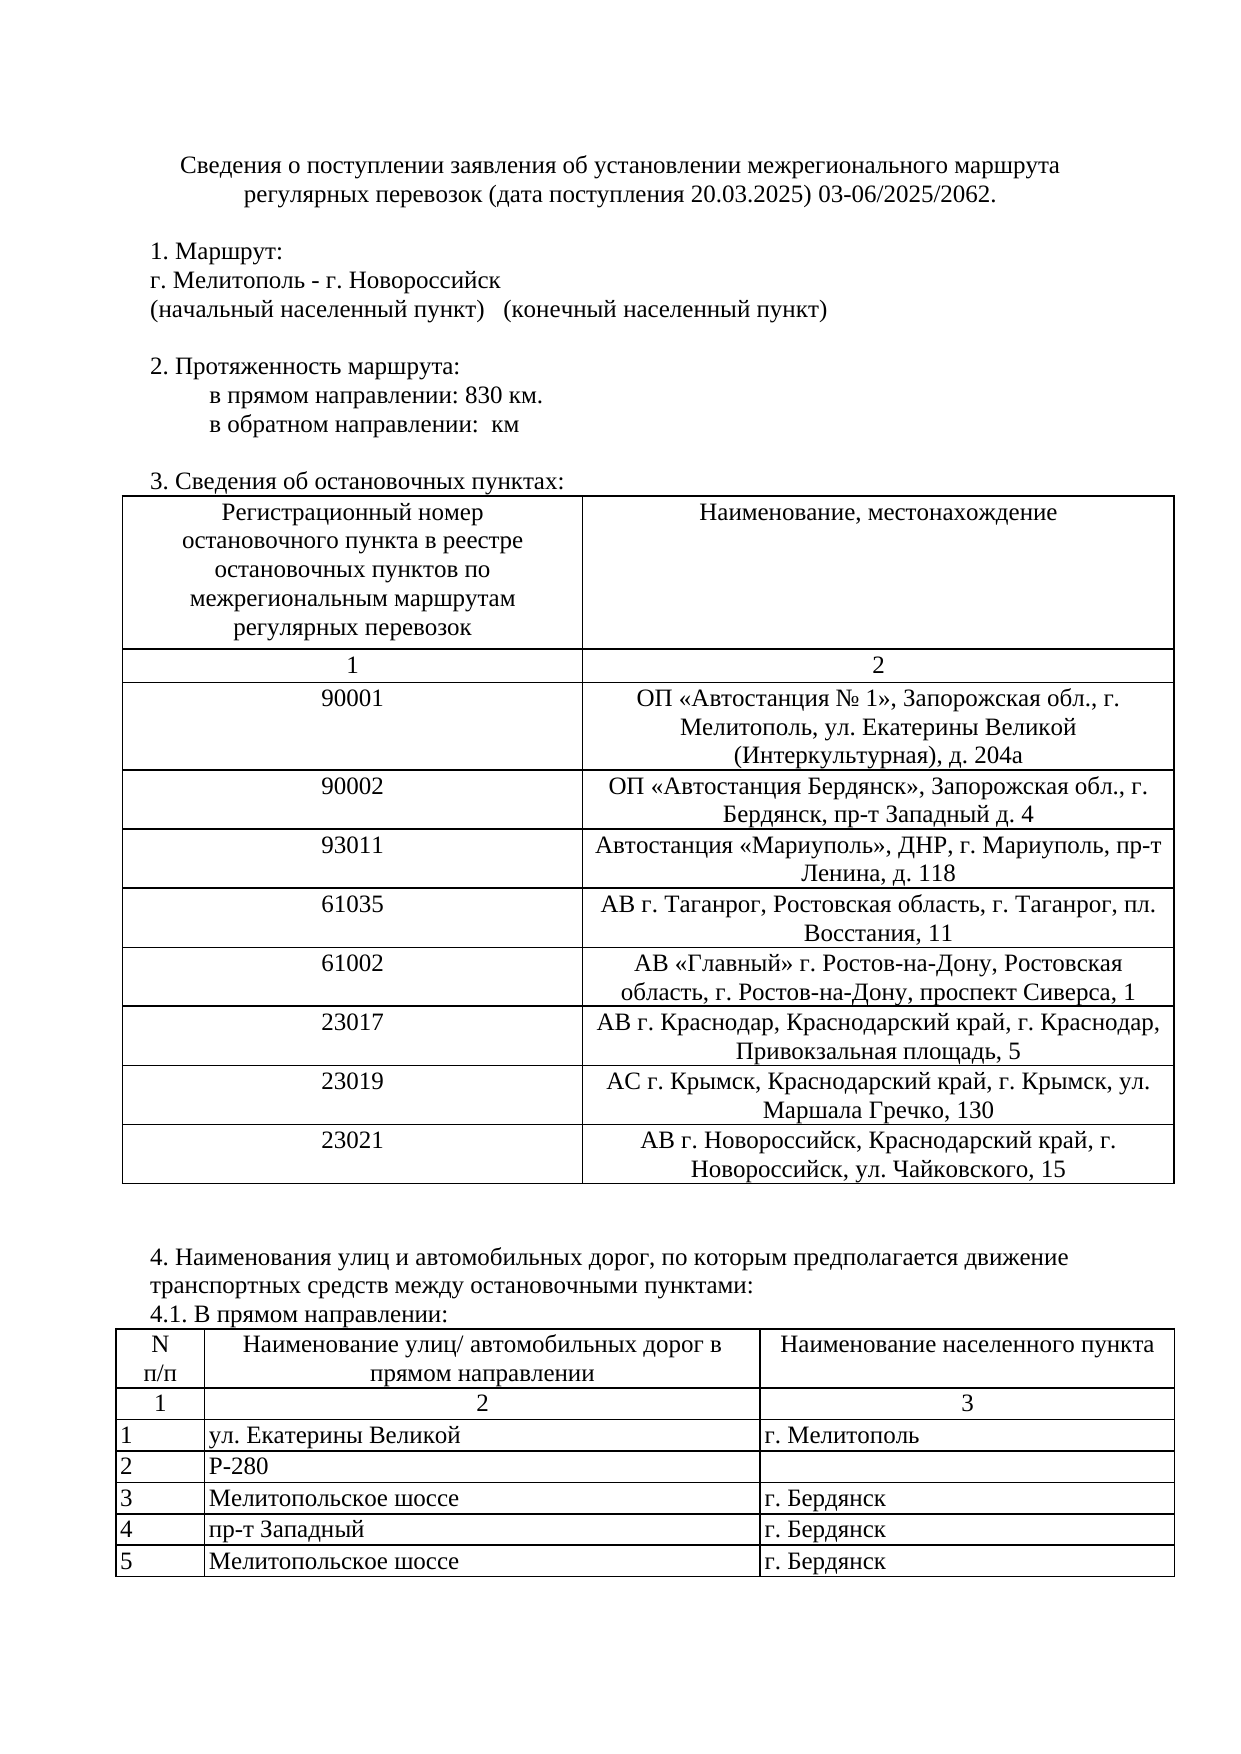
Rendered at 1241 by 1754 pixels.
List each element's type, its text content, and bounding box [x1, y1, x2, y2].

table_cell г. Бердянск [761, 1515, 1174, 1544]
table_header Наименование населенного пункта [761, 1330, 1174, 1387]
table_cell г. Бердянск [761, 1546, 1174, 1576]
table_header Наименование, местонахождение [583, 497, 1173, 648]
table_cell АВ г. Новороссийск, Краснодарский край, г. Новороссийск, ул. Чайковского, 15 [583, 1125, 1173, 1183]
table_header Регистрационный номер остановочного пункта в реестре остановочных пунктов по межрегиональным маршрутам регулярных перевозок [123, 497, 582, 648]
text 1. Маршрут: [150, 236, 1090, 265]
table_cell 93011 [123, 830, 582, 887]
table_cell г. Мелитополь [761, 1420, 1174, 1450]
table_cell 5 [117, 1546, 204, 1576]
table_cell ул. Екатерины Великой [205, 1420, 759, 1450]
text в обратном направлении: км [150, 409, 1090, 437]
table_cell АВ г. Таганрог, Ростовская область, г. Таганрог, пл. Восстания, 11 [583, 889, 1173, 946]
text Сведения о поступлении заявления об установлении межрегионального маршрута регулярных перевозок (дата поступления 20.03.2025) 03-06/2025/2062. [150, 150, 1090, 207]
table_cell 23019 [123, 1066, 582, 1123]
table_cell 3 [117, 1483, 204, 1513]
table_cell 3 [761, 1389, 1174, 1418]
table_cell 90002 [123, 771, 582, 828]
table_cell г. Бердянск [761, 1483, 1174, 1513]
table_cell 61002 [123, 948, 582, 1005]
text (начальный населенный пункт) (конечный населенный пункт) [150, 294, 1090, 322]
table_cell АВ «Главный» г. Ростов-на-Дону, Ростовская область, г. Ростов-на-Дону, проспект Сиверса, 1 [583, 948, 1173, 1005]
table_cell Автостанция «Мариуполь», ДНР, г. Мариуполь, пр-т Ленина, д. 118 [583, 830, 1173, 887]
text 4. Наименования улиц и автомобильных дорог, по которым предполагается движение транспортных средств между остановочными пунктами: [150, 1242, 1090, 1299]
table_cell Мелитопольское шоссе [205, 1546, 759, 1576]
table_cell 1 [123, 650, 582, 681]
table_cell 61035 [123, 889, 582, 946]
table_cell АВ г. Краснодар, Краснодарский край, г. Краснодар, Привокзальная площадь, 5 [583, 1007, 1173, 1064]
table_cell Мелитопольское шоссе [205, 1483, 759, 1513]
table_header N п/п [117, 1330, 204, 1387]
text в прямом направлении: 830 км. [150, 380, 1090, 409]
table_cell 2 [205, 1389, 759, 1418]
table_cell [761, 1452, 1174, 1481]
table_cell 90001 [123, 683, 582, 769]
table_cell 1 [117, 1389, 204, 1418]
text 4.1. В прямом направлении: [150, 1299, 1090, 1328]
text г. Мелитополь - г. Новороссийск [150, 265, 1090, 294]
table_cell пр-т Западный [205, 1515, 759, 1544]
table_cell 23017 [123, 1007, 582, 1064]
table_cell 2 [583, 650, 1173, 681]
table_cell АС г. Крымск, Краснодарский край, г. Крымск, ул. Маршала Гречко, 130 [583, 1066, 1173, 1123]
table_cell Р-280 [205, 1452, 759, 1481]
table_cell ОП «Автостанция № 1», Запорожская обл., г. Мелитополь, ул. Екатерины Великой (Интеркультурная), д. 204а [583, 683, 1173, 769]
table_cell 1 [117, 1420, 204, 1450]
table_cell 4 [117, 1515, 204, 1544]
text 3. Сведения об остановочных пунктах: [150, 466, 1090, 495]
text 2. Протяженность маршрута: [150, 351, 1090, 380]
table_cell ОП «Автостанция Бердянск», Запорожская обл., г. Бердянск, пр-т Западный д. 4 [583, 771, 1173, 828]
table_header Наименование улиц/ автомобильных дорог в прямом направлении [205, 1330, 759, 1387]
table_cell 2 [117, 1452, 204, 1481]
table_cell 23021 [123, 1125, 582, 1183]
